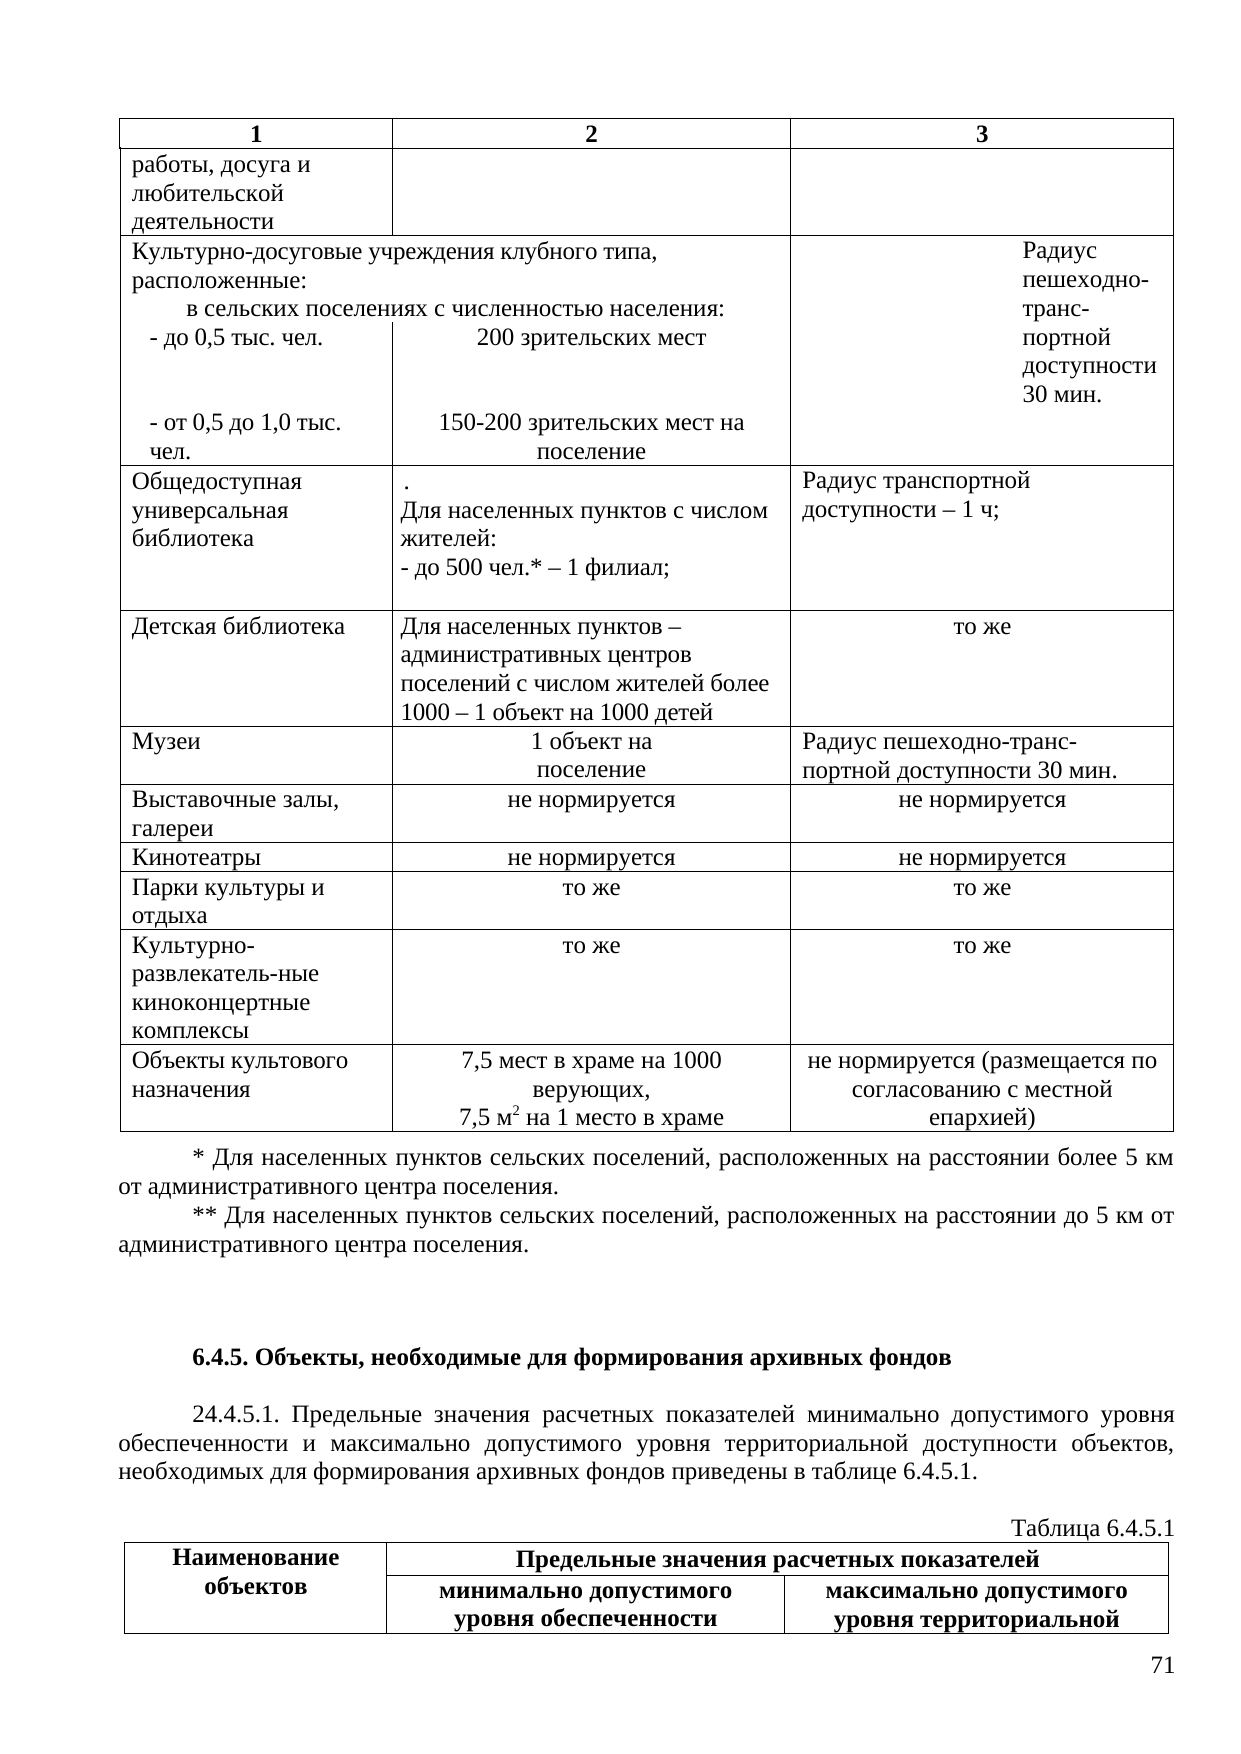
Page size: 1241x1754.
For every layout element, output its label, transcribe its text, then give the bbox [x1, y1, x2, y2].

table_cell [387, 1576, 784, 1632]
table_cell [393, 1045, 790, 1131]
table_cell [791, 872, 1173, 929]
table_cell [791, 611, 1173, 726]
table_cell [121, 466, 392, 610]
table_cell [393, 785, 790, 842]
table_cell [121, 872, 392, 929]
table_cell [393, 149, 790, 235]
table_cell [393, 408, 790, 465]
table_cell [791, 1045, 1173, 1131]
text 6.4.5. Объекты, необходимые для формирования архивных фондов [118, 1343, 1175, 1371]
text * Для населенных пунктов сельских поселений, расположенных на расстоянии более от административного центра поселения. [118, 1142, 1175, 1200]
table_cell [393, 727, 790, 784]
text ** Для населенных пунктов сельских поселений, расположенных на расстоянии до от административного центра поселения. [118, 1200, 1175, 1257]
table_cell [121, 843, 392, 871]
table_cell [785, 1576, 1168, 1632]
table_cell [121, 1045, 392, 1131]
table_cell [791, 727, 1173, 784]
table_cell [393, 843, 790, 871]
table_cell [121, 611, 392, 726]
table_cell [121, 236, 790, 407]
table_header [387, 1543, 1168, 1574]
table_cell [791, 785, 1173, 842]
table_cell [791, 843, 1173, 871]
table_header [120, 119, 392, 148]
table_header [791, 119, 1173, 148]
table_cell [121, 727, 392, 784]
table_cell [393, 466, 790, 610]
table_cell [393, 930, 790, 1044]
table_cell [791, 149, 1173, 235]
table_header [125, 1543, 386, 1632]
text Таблица 6.4.5.1 [118, 1513, 1175, 1542]
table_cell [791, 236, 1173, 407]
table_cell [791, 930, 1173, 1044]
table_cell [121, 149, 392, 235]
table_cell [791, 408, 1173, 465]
text 24.4.5.1. Предельные значения расчетных показателей минимально допустимого уровня обеспеченности и максимально допустимого уровня территориальной доступности объектов, необходимых для формирования архивных фондов приведены в таблице 6.4.5.1. [118, 1399, 1175, 1485]
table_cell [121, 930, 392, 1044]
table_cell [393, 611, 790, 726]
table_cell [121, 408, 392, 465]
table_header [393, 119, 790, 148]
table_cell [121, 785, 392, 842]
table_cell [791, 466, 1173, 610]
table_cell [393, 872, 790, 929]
